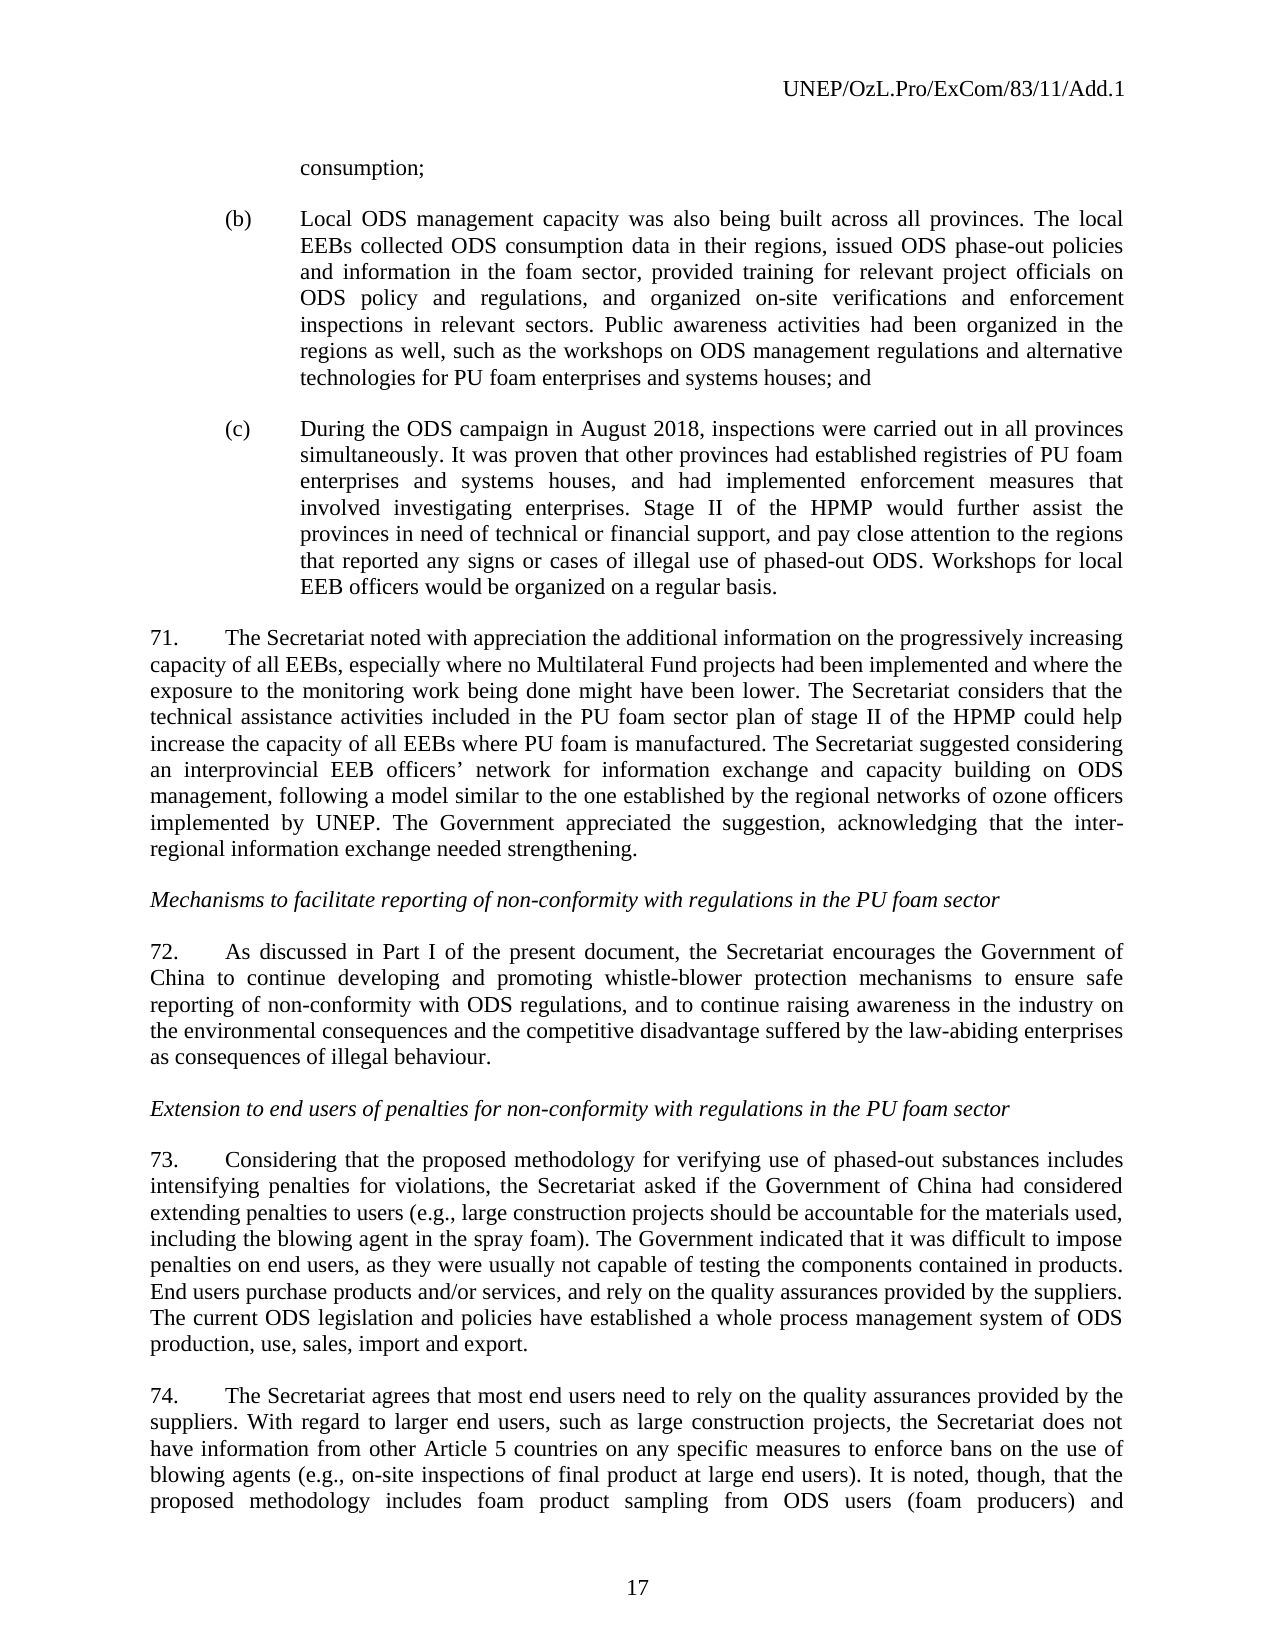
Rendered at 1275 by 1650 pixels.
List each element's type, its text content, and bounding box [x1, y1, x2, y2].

subtitle Extension to end users of penalties for non-conformity with regulations in the PU foam sector [150, 1095, 1125, 1121]
subtitle During the ODS campaign in August 2018, inspections were carried out in all provinces simultaneously. It was proven that other provinces had established registries of PU foam enterprises and systems houses, and had implemented enforcement measures that involved investigating enterprises. Stage II of the HPMP would further assist the provinces in need of technical or financial support, and pay close attention to the regions that reported any signs or cases of illegal use of phased-out ODS. Workshops for local EEB officers would be organized on a regular basis. [225, 415, 1125, 599]
subtitle As discussed in Part I of the present document, the Secretariat encourages the Government of China to continue developing and promoting whistle-blower protection mechanisms to ensure safe reporting of non-conformity with ODS regulations, and to continue raising awareness in the industry on the environmental consequences and the competitive disadvantage suffered by the law-abiding enterprises as consequences of illegal behaviour. [150, 938, 1125, 1070]
subtitle Mechanisms to facilitate reporting of non-conformity with regulations in the PU foam sector [150, 887, 1125, 913]
subtitle Considering that the proposed methodology for verifying use of phased-out substances includes intensifying penalties for violations, the Secretariat asked if the Government of China had considered extending penalties to users (e.g., large construction projects should be accountable for the materials used, including the blowing agent in the spray foam). The Government indicated that it was difficult to impose penalties on end users, as they were usually not capable of testing the components contained in products. End users purchase products and/or services, and rely on the quality assurances provided by the suppliers. The current ODS legislation and policies have established a whole process management system of ODS production, use, sales, import and export. [150, 1146, 1125, 1357]
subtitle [225, 154, 1125, 180]
subtitle The Secretariat noted with appreciation the additional information on the progressively increasing capacity of all EEBs, especially where no Multilateral Fund projects had been implemented and where the exposure to the monitoring work being done might have been lower. The Secretariat considers that the technical assistance activities included in the PU foam sector plan of stage II of the HPMP could help increase the capacity of all EEBs where PU foam is manufactured. The Secretariat suggested considering an interprovincial EEB officers’ network for information exchange and capacity building on ODS management, following a model similar to the one established by the regional networks of ozone officers implemented by UNEP. The Government appreciated the suggestion, acknowledging that the inter-regional information exchange needed strengthening. [150, 624, 1125, 862]
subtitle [150, 1382, 1125, 1514]
subtitle Local ODS management capacity was also being built across all provinces. The local EEBs collected ODS consumption data in their regions, issued ODS phase-out policies and information in the foam sector, provided training for relevant project officials on ODS policy and regulations, and organized on-site verifications and enforcement inspections in relevant sectors. Public awareness activities had been organized in the regions as well, such as the workshops on ODS management regulations and alternative technologies for PU foam enterprises and systems houses; and [225, 205, 1125, 390]
